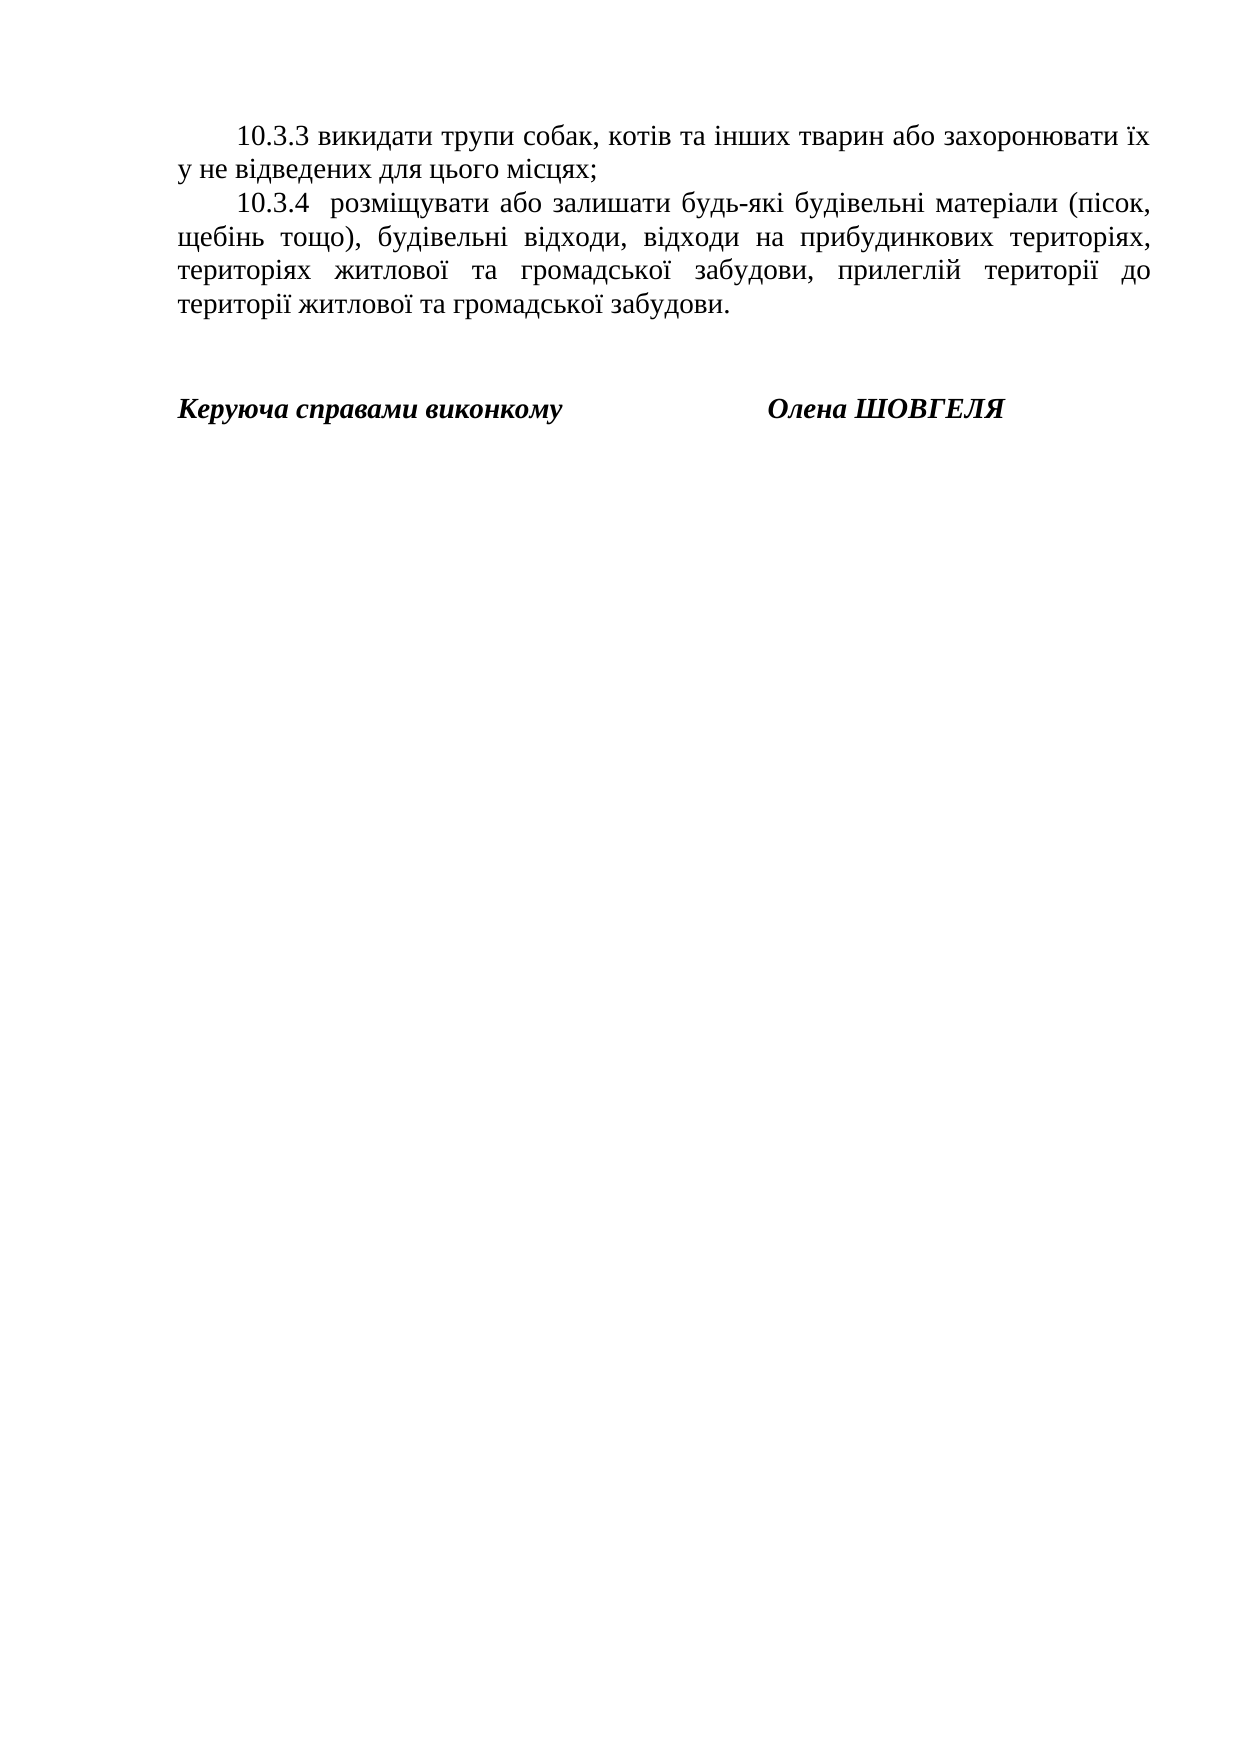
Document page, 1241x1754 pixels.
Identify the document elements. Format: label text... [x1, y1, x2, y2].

text Керуюча справами виконкому Олена ШОВГЕЛЯ [177, 391, 1152, 425]
text 10.3.3 викидати трупи собак, котів та інших тварин або захоронювати їх у не відведених для цього місцях; [177, 118, 1152, 185]
text 10.3.4 розміщувати або залишати будь-які будівельні матеріали (пісок, щебінь тощо), будівельні відходи, відходи на прибудинкових територіях, територіях житлової та громадської забудови, прилеглій території до території житлової та громадської забудови. [177, 185, 1152, 319]
